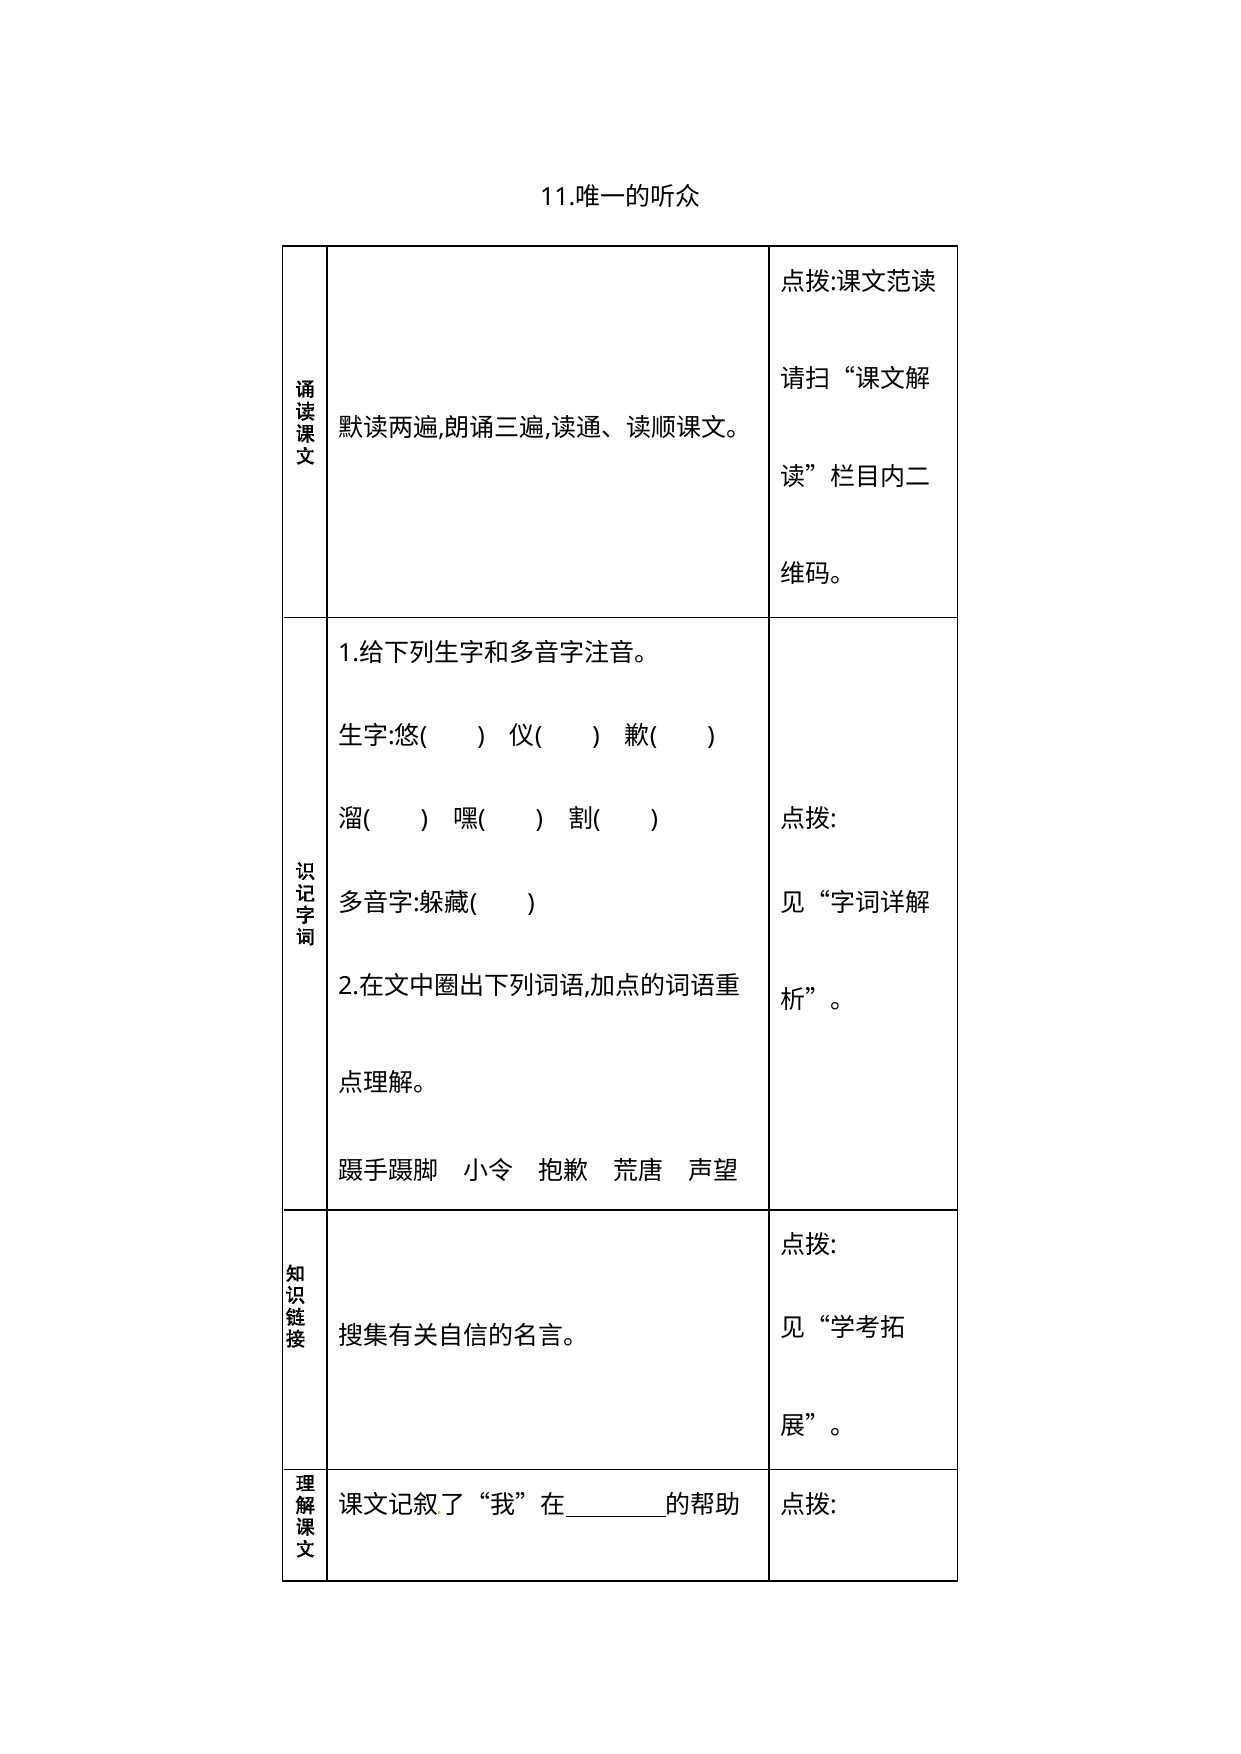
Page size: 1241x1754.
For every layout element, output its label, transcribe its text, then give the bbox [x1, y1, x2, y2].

table_cell 搜集有关自信的名言。 [328, 1211, 768, 1468]
table_cell [283, 618, 326, 1209]
text 11.唯一的听众 [187, 162, 1053, 227]
table_cell [283, 1470, 326, 1580]
table_header [283, 247, 326, 617]
picture [283, 1260, 307, 1350]
table_header 点拨:课文范读请扫“课文解读”栏目内二维码。 [770, 247, 957, 617]
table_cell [328, 1470, 768, 1580]
table_cell 1.给下列生字和多音字注音。 生字:悠( ) 仪( ) 歉( ) 溜( ) 嘿( ) 割( ) 多音字:躲藏( ) 2.在文中圈出下列词语,加点的词语重点理解。 蹑手蹑脚 小令 抱歉 荒唐 声望 [328, 618, 768, 1209]
table_cell 点拨: 见“学考拓展”。 [770, 1211, 957, 1468]
picture [293, 858, 317, 948]
table_header 默读两遍,朗诵三遍,读通、读顺课文。 [328, 247, 768, 617]
table_cell 点拨: 见“概括主题”。 [770, 1470, 957, 1580]
picture [293, 376, 317, 467]
picture [293, 1470, 317, 1560]
table_cell 点拨: 见“字词详解析”。 [770, 618, 957, 1209]
table_cell [来源:学。科。网Z。X。X。K] [283, 1210, 326, 1468]
